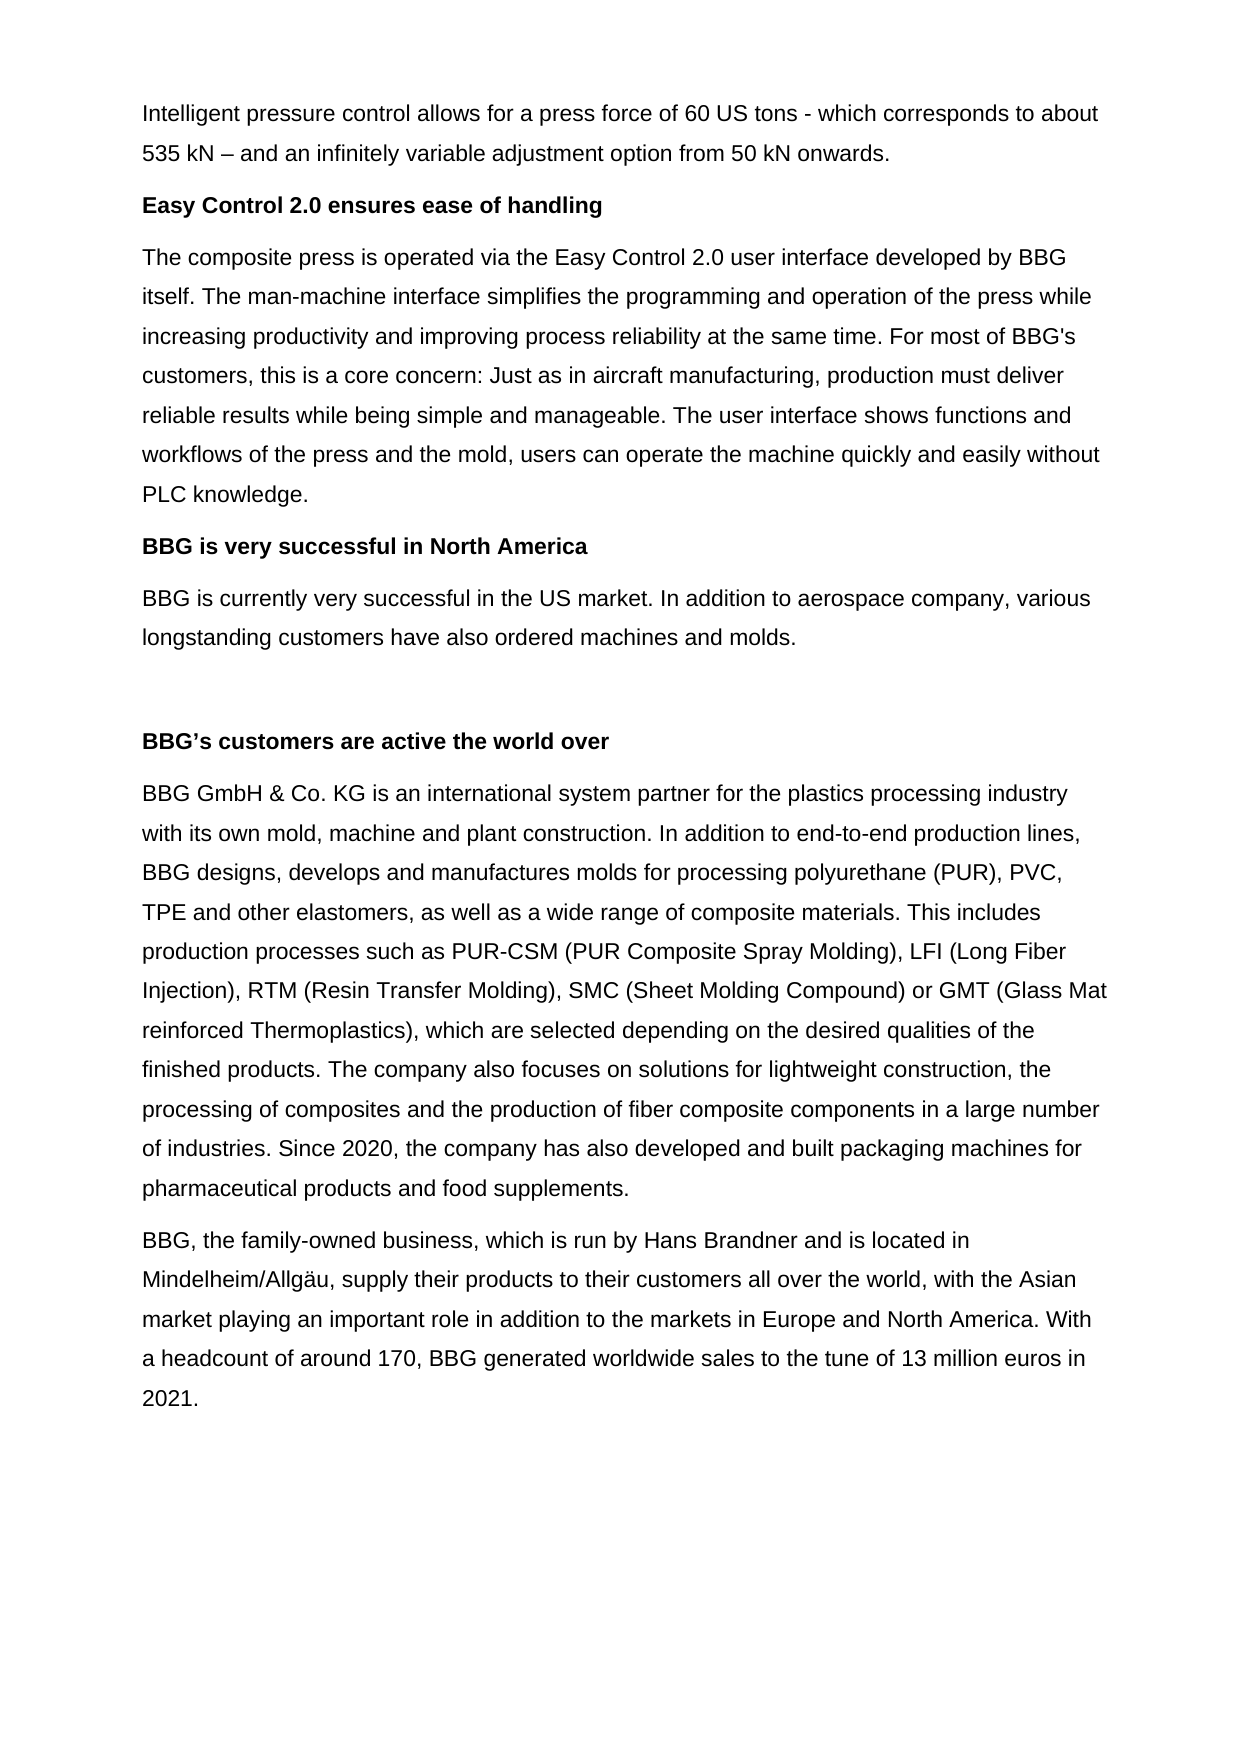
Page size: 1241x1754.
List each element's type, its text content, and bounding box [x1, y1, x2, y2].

text BBG is very successful in North America [142, 533, 1110, 559]
text Intelligent pressure control allows for a press force of 60 US tons - which corresponds to about 535 kN – and an infinitely variable adjustment option from 50 kN onwards. [142, 100, 1110, 166]
text BBG’s customers are active the world over [142, 728, 1110, 754]
text BBG GmbH & Co. KG is an international system partner for the plastics processing industry with its own mold, machine and plant construction. In addition to end-to-end production lines, BBG designs, develops and manufactures molds for processing polyurethane (PUR), PVC, TPE and other elastomers, as well as a wide range of composite materials. This includes production processes such as PUR-CSM (PUR Composite Spray Molding), LFI (Long Fiber Injection), RTM (Resin Transfer Molding), SMC (Sheet Molding Compound) or GMT (Glass Mat reinforced Thermoplastics), which are selected depending on the desired qualities of the finished products. The company also focuses on solutions for lightweight construction, the processing of composites and the production of fiber composite components in a large number of industries. Since 2020, the company has also developed and built packaging machines for pharmaceutical products and food supplements. [142, 780, 1110, 1201]
text BBG is currently very successful in the US market. In addition to aerospace company, various longstanding customers have also ordered machines and molds. [142, 585, 1110, 651]
text BBG, the family-owned business, which is run by Hans Brandner and is located in Mindelheim/Allgäu, supply their products to their customers all over the world, with the Asian market playing an important role in addition to the markets in Europe and North America. With a headcount of around 170, BBG generated worldwide sales to the tune of 13 million euros in 2021. [142, 1227, 1110, 1411]
text Easy Control 2.0 ensures ease of handling [142, 192, 1110, 218]
text The composite press is operated via the Easy Control 2.0 user interface developed by BBG itself. The man-machine interface simplifies the programming and operation of the press while increasing productivity and improving process reliability at the same time. For most of BBG's customers, this is a core concern: Just as in aircraft manufacturing, production must deliver reliable results while being simple and manageable. The user interface shows functions and workflows of the press and the mold, users can operate the machine quickly and easily without PLC knowledge. [142, 244, 1110, 507]
